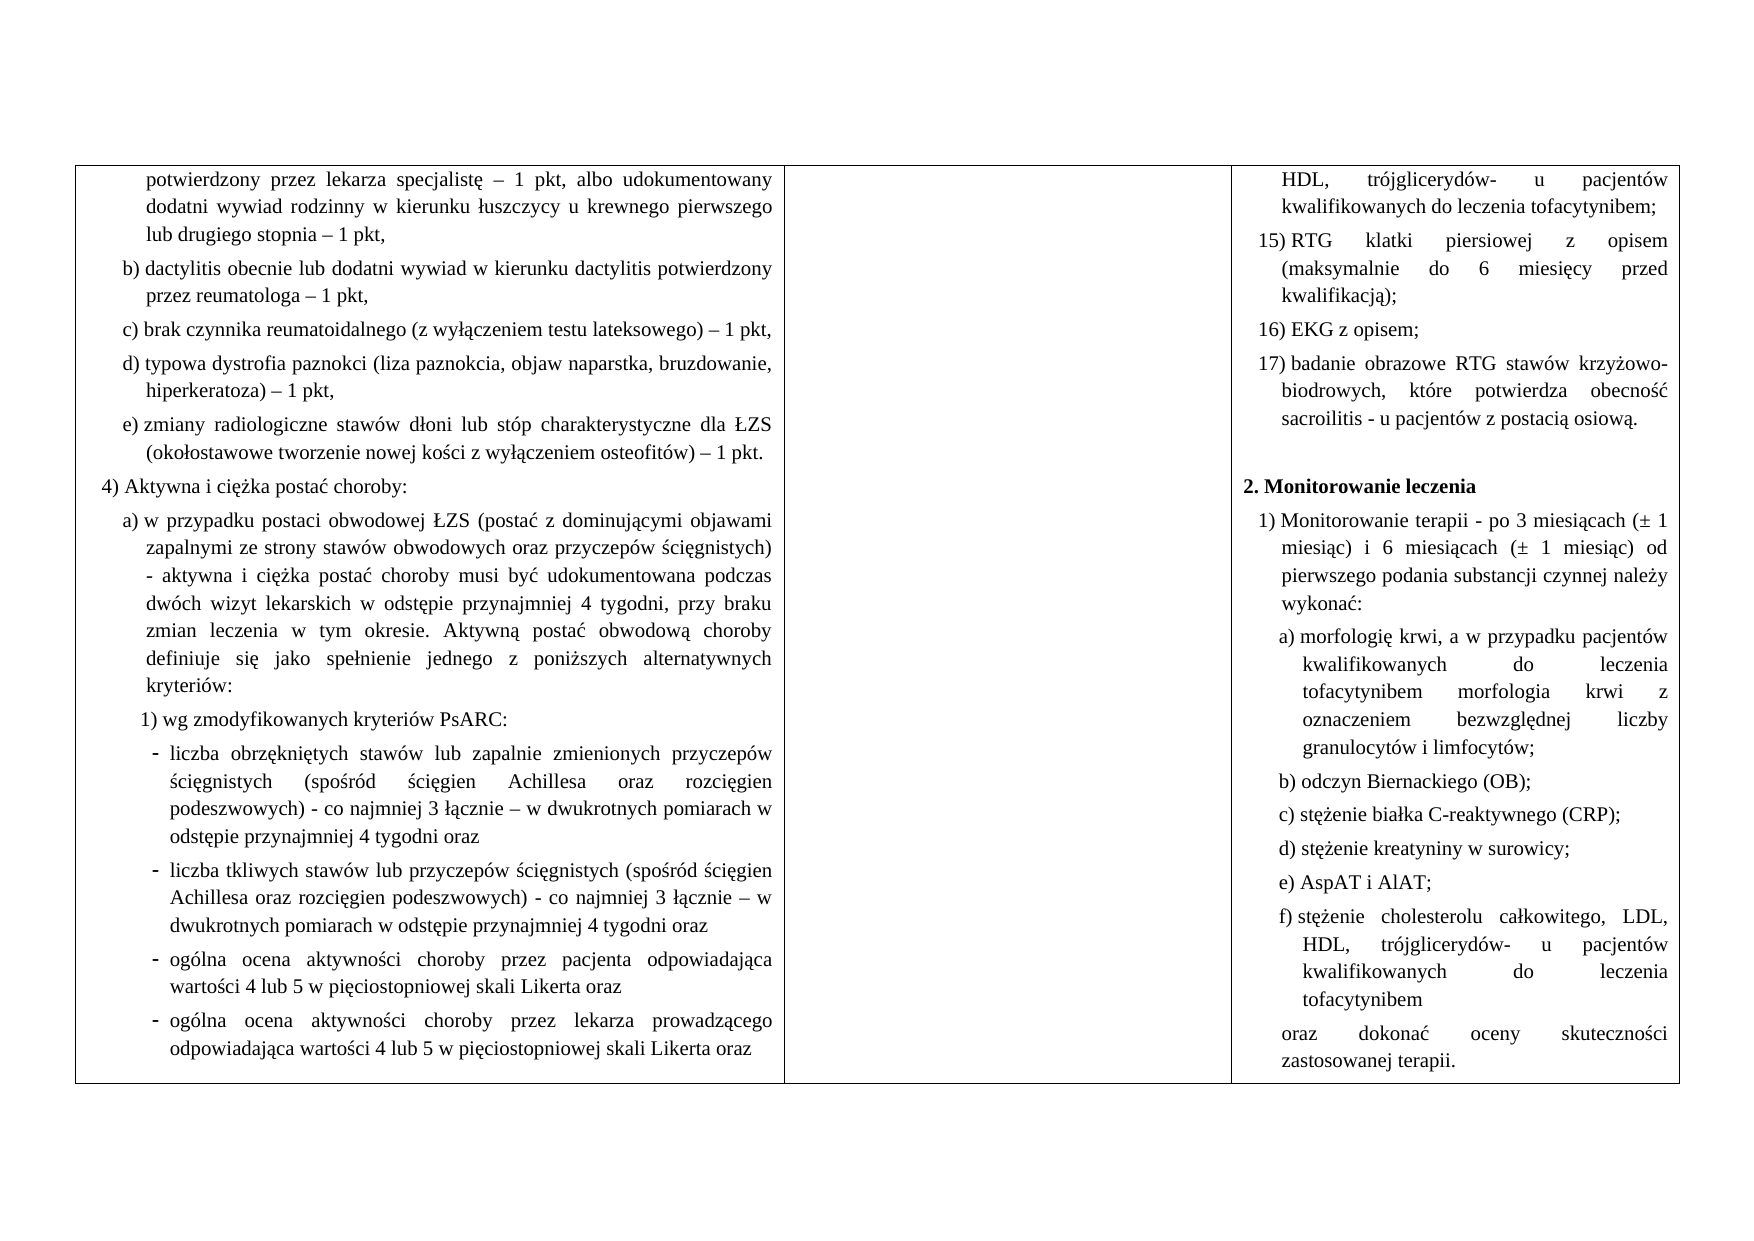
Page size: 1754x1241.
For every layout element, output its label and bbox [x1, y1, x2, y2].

table_cell [1232, 166, 1679, 1082]
table_cell [785, 166, 1231, 1082]
table_cell [76, 166, 784, 1082]
